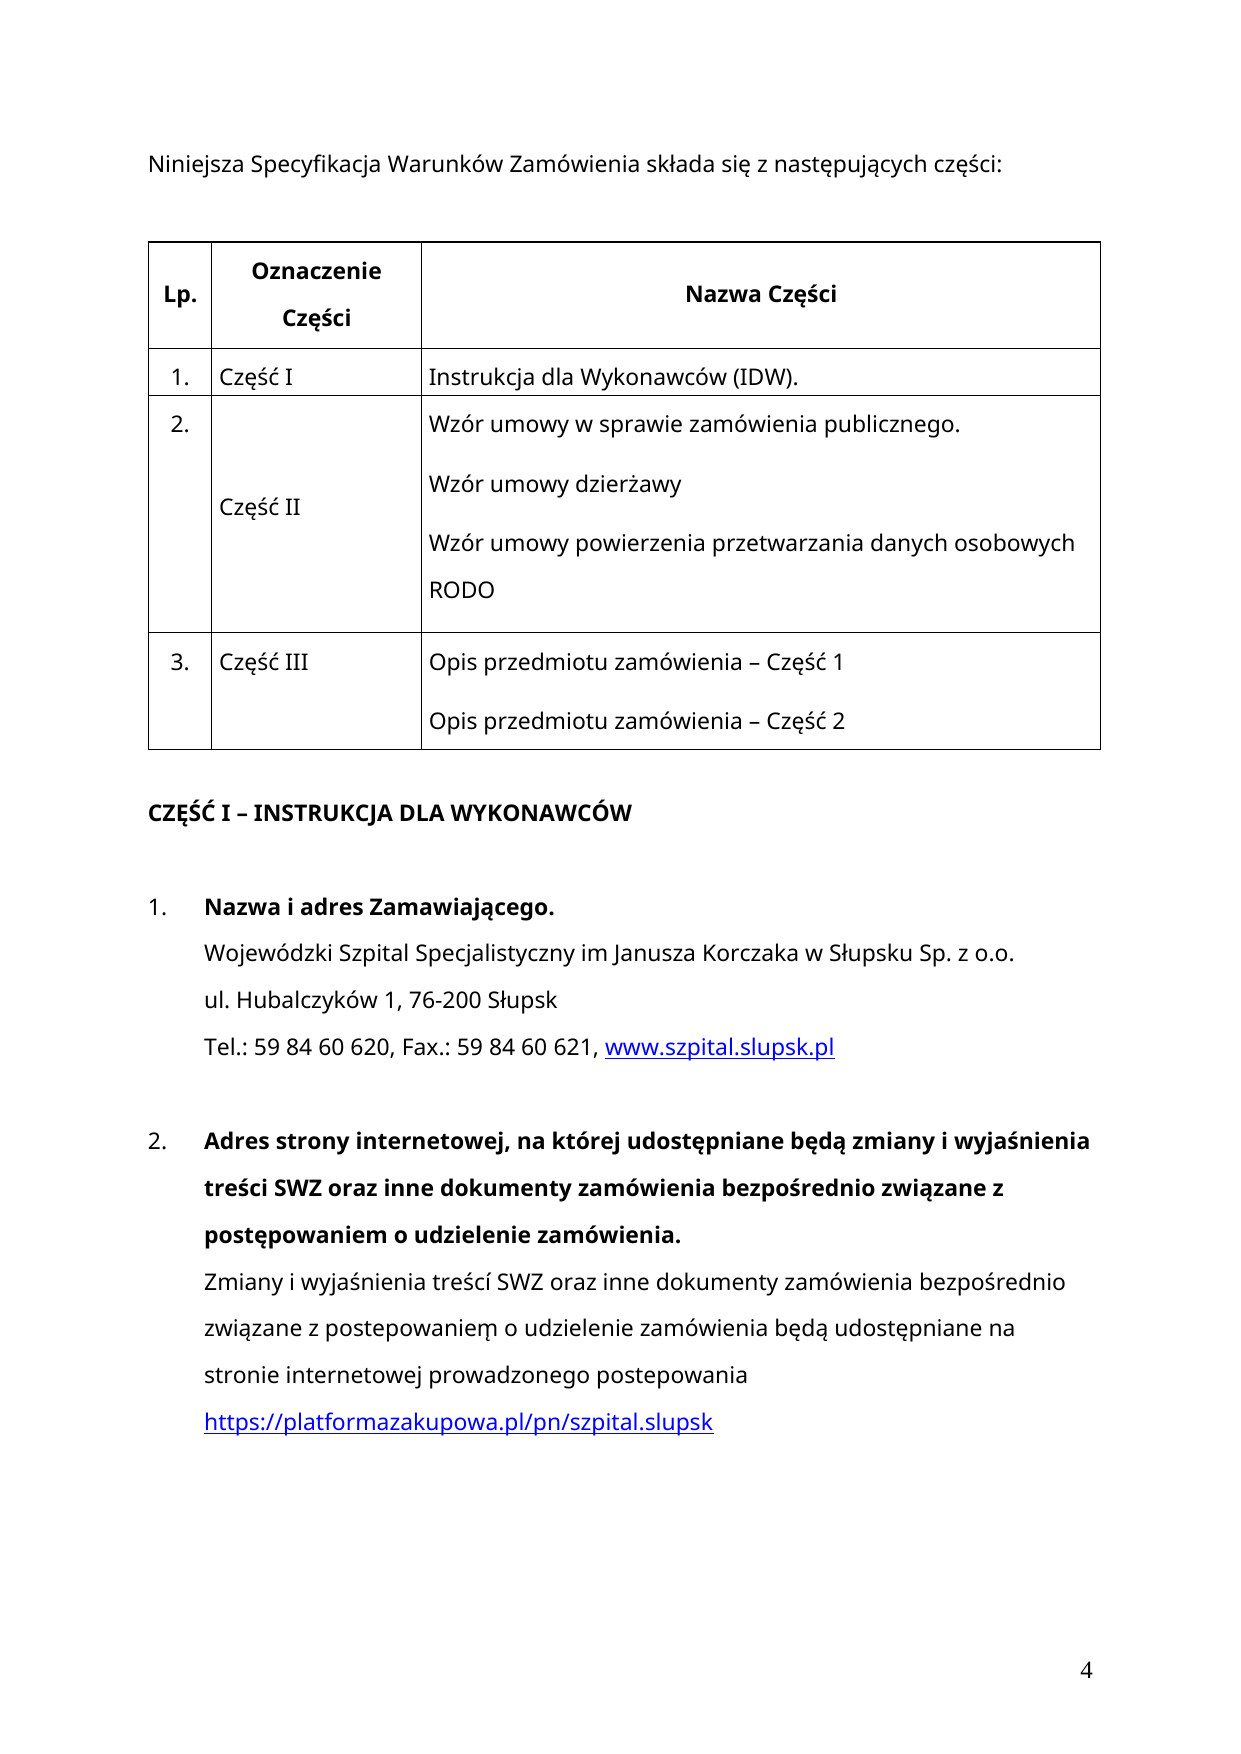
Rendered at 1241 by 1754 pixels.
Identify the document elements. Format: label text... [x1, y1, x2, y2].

table_cell Instrukcja dla Wykonawców (IDW). [422, 349, 1100, 395]
table_header Nazwa Części [422, 243, 1100, 347]
table_cell Część I [212, 349, 421, 395]
text Zmiany i wyjaśnienia treścí SWZ oraz inne dokumenty zamówienia bezpośrednio związane z postepowaniem̨ o udzielenie zamówienia będą udostępniane na stronie internetowej prowadzonego postepowania https://platformazakupowa.pl/pn/szpital.slupsk [204, 1265, 1092, 1437]
table_cell Wzór umowy w sprawie zamówienia publicznego. Wzór umowy dzierżawy Wzór umowy powierzenia przetwarzania danych osobowych RODO [422, 396, 1100, 632]
text Niniejsza Specyfikacja Warunków Zamówienia składa się z następujących części: [148, 148, 1092, 179]
table_cell [149, 349, 211, 395]
text Tel.: 59 84 60 620, Fax.: 59 84 60 621, www.szpital.slupsk.pl [204, 1031, 1092, 1062]
table_cell Część II [212, 396, 421, 632]
table_cell Część III [212, 633, 421, 749]
table_cell Opis przedmiotu zamówienia – Część 1 Opis przedmiotu zamówienia – Część 2 [422, 633, 1100, 749]
table_header Lp. [149, 243, 211, 347]
table_header Oznaczenie Części [212, 243, 421, 347]
text CZĘŚĆ I – INSTRUKCJA DLA WYKONAWCÓW [148, 797, 1092, 828]
subtitle Adres strony internetowej, na której udostępniane będą zmiany i wyjaśnienia treści SWZ oraz inne dokumenty zamówienia bezpośrednio związane z postępowaniem o udzielenie zamówienia. [148, 1125, 1092, 1250]
table_cell [149, 396, 211, 632]
table_cell [149, 633, 211, 749]
text ul. Hubalczyków 1, 76-200 Słupsk [204, 984, 1092, 1015]
text Wojewódzki Szpital Specjalistyczny im Janusza Korczaka w Słupsku Sp. z o.o. [204, 937, 1092, 968]
subtitle Nazwa i adres Zamawiającego. [148, 890, 1092, 922]
